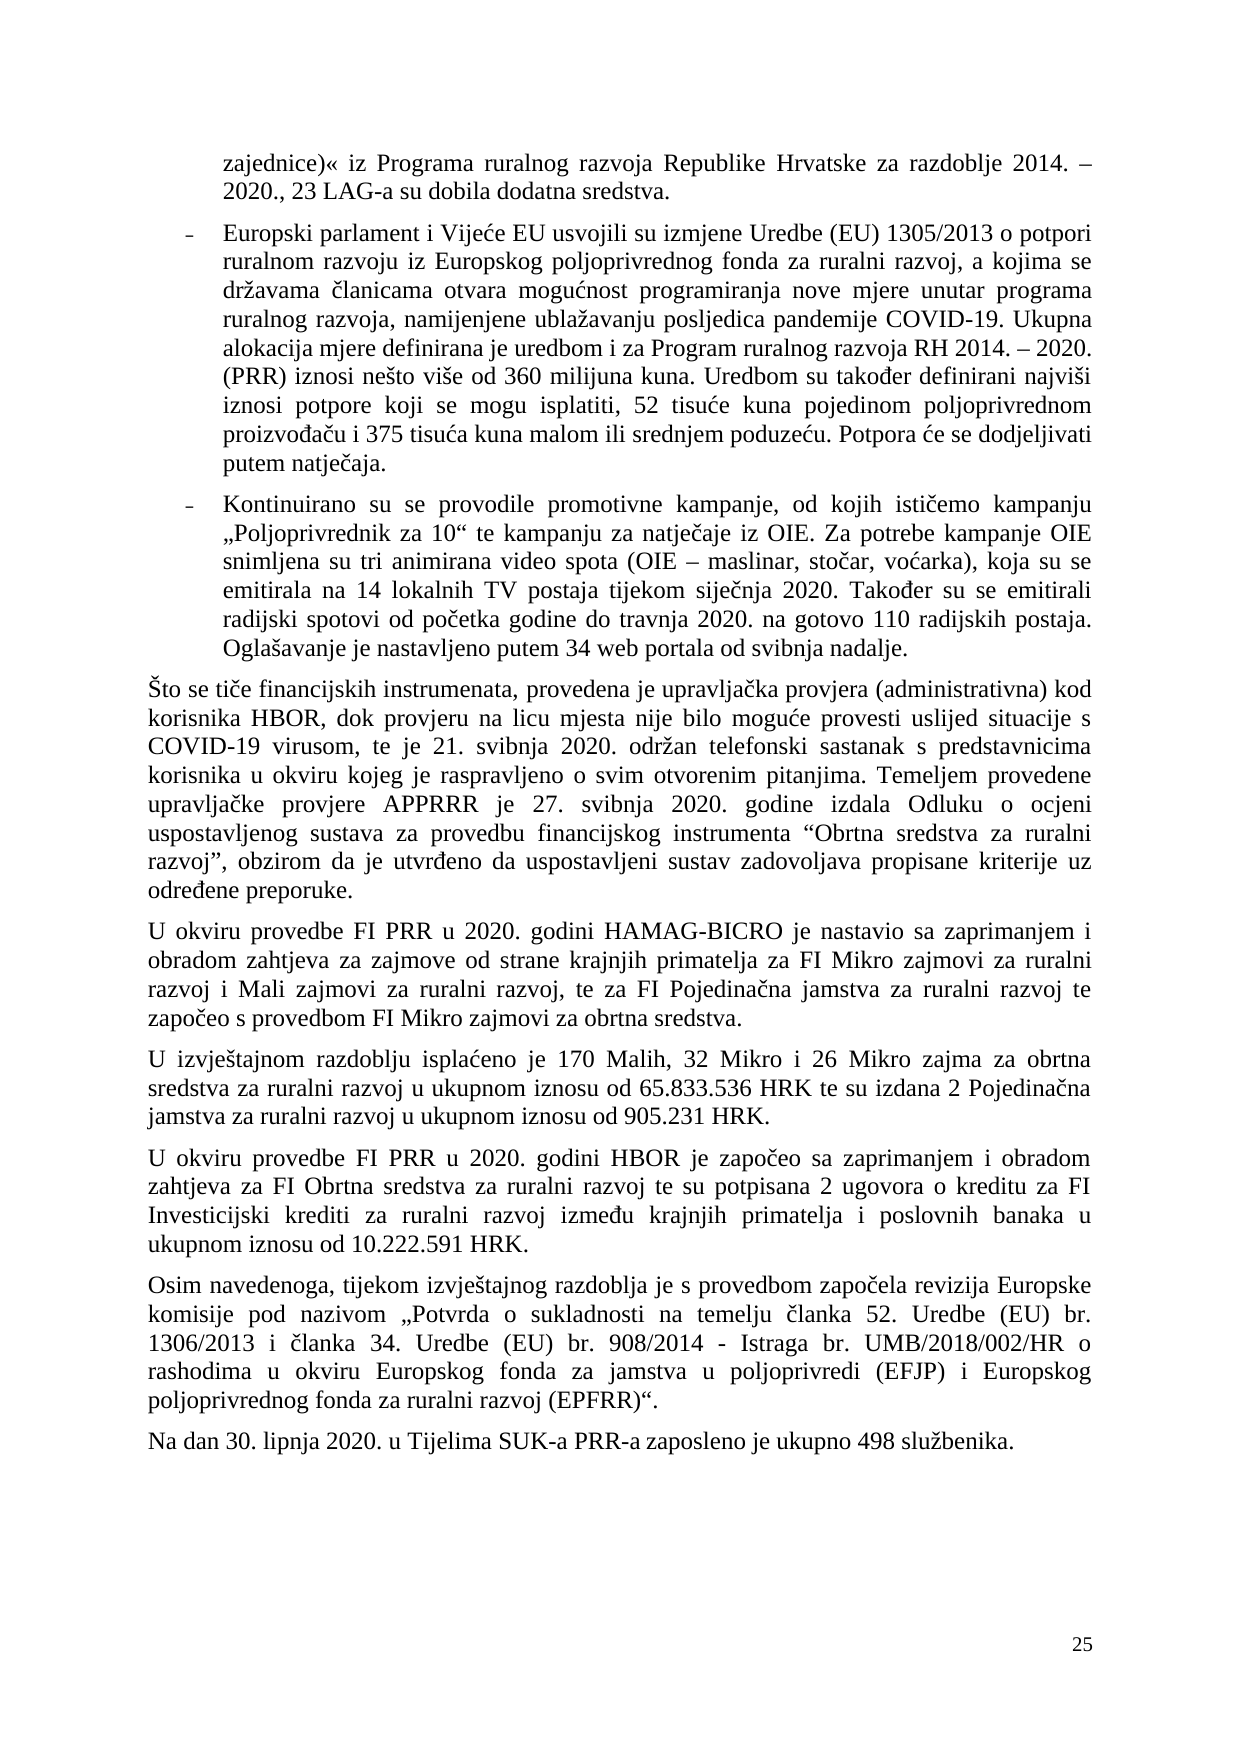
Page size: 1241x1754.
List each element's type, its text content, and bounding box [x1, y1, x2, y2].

text U okviru provedbe FI PRR u 2020. godini HBOR je započeo sa zaprimanjem i obradom zahtjeva za FI Obrtna sredstva za ruralni razvoj te su potpisana 2 ugovora o kreditu za FI Investicijski krediti za ruralni razvoj između krajnjih primatelja i poslovnih banaka u ukupnom iznosu od 10.222.591 HRK. [148, 1143, 1093, 1258]
text U izvještajnom razdoblju isplaćeno je 170 Malih, 32 Mikro i 26 Mikro zajma za obrtna sredstva za ruralni razvoj u ukupnom iznosu od 65.833.536 HRK te su izdana 2 Pojedinačna jamstva za ruralni razvoj u ukupnom iznosu od 905.231 HRK. [148, 1044, 1093, 1130]
text Što se tiče financijskih instrumenata, provedena je upravljačka provjera (administrativna) kod korisnika HBOR, dok provjeru na licu mjesta nije bilo moguće provesti uslijed situacije s COVID-19 virusom, te je 21. svibnja 2020. održan telefonski sastanak s predstavnicima korisnika u okviru kojeg je raspravljeno o svim otvorenim pitanjima. Temeljem provedene upravljačke provjere APPRRR je 27. svibnja 2020. godine izdala Odluku o ocjeni uspostavljenog sustava za provedbu financijskog instrumenta “Obrtna sredstva za ruralni razvoj”, obzirom da je utvrđeno da uspostavljeni sustav zadovoljava propisane kriterije uz određene preporuke. [148, 674, 1093, 904]
list Kontinuirano su se provodile promotivne kampanje, od kojih ističemo kampanju „Poljoprivrednik za 10“ te kampanju za natječaje iz OIE. Za potrebe kampanje OIE snimljena su tri animirana video spota (OIE – maslinar, stočar, voćarka), koja su se emitirala na 14 lokalnih TV postaja tijekom siječnja 2020. Također su se emitirali radijski spotovi od početka godine do travnja 2020. na gotovo 110 radijskih postaja. Oglašavanje je nastavljeno putem 34 web portala od svibnja nadalje. [185, 489, 1093, 661]
list Europski parlament i Vijeće EU usvojili su izmjene Uredbe (EU) 1305/2013 o potpori ruralnom razvoju iz Europskog poljoprivrednog fonda za ruralni razvoj, a kojima se državama članicama otvara mogućnost programiranja nove mjere unutar programa ruralnog razvoja, namijenjene ublažavanju posljedica pandemije COVID-19. Ukupna alokacija mjere definirana je uredbom i za Program ruralnog razvoja RH 2014. – 2020. (PRR) iznosi nešto više od 360 milijuna kuna. Uredbom su također definirani najviši iznosi potpore koji se mogu isplatiti, 52 tisuće kuna pojedinom poljoprivrednom proizvođaču i 375 tisuća kuna malom ili srednjem poduzeću. Potpora će se dodjeljivati putem natječaja. [185, 218, 1093, 476]
text U okviru provedbe FI PRR u 2020. godini HAMAG-BICRO je nastavio sa zaprimanjem i obradom zahtjeva za zajmove od strane krajnjih primatelja za FI Mikro zajmovi za ruralni razvoj i Mali zajmovi za ruralni razvoj, te za FI Pojedinačna jamstva za ruralni razvoj te započeo s provedbom FI Mikro zajmovi za obrtna sredstva. [148, 916, 1093, 1031]
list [185, 148, 1093, 205]
text Na dan 30. lipnja 2020. u Tijelima SUK-a PRR-a zaposleno je ukupno 498 službenika. [148, 1426, 1093, 1455]
text Osim navedenoga, tijekom izvještajnog razdoblja je s provedbom započela revizija Europske komisije pod nazivom „Potvrda o sukladnosti na temelju članka 52. Uredbe (EU) br. 1306/2013 i članka 34. Uredbe (EU) br. 908/2014 - Istraga br. UMB/2018/002/HR o rashodima u okviru Europskog fonda za jamstva u poljoprivredi (EFJP) i Europskog poljoprivrednog fonda za ruralni razvoj (EPFRR)“. [148, 1270, 1093, 1414]
